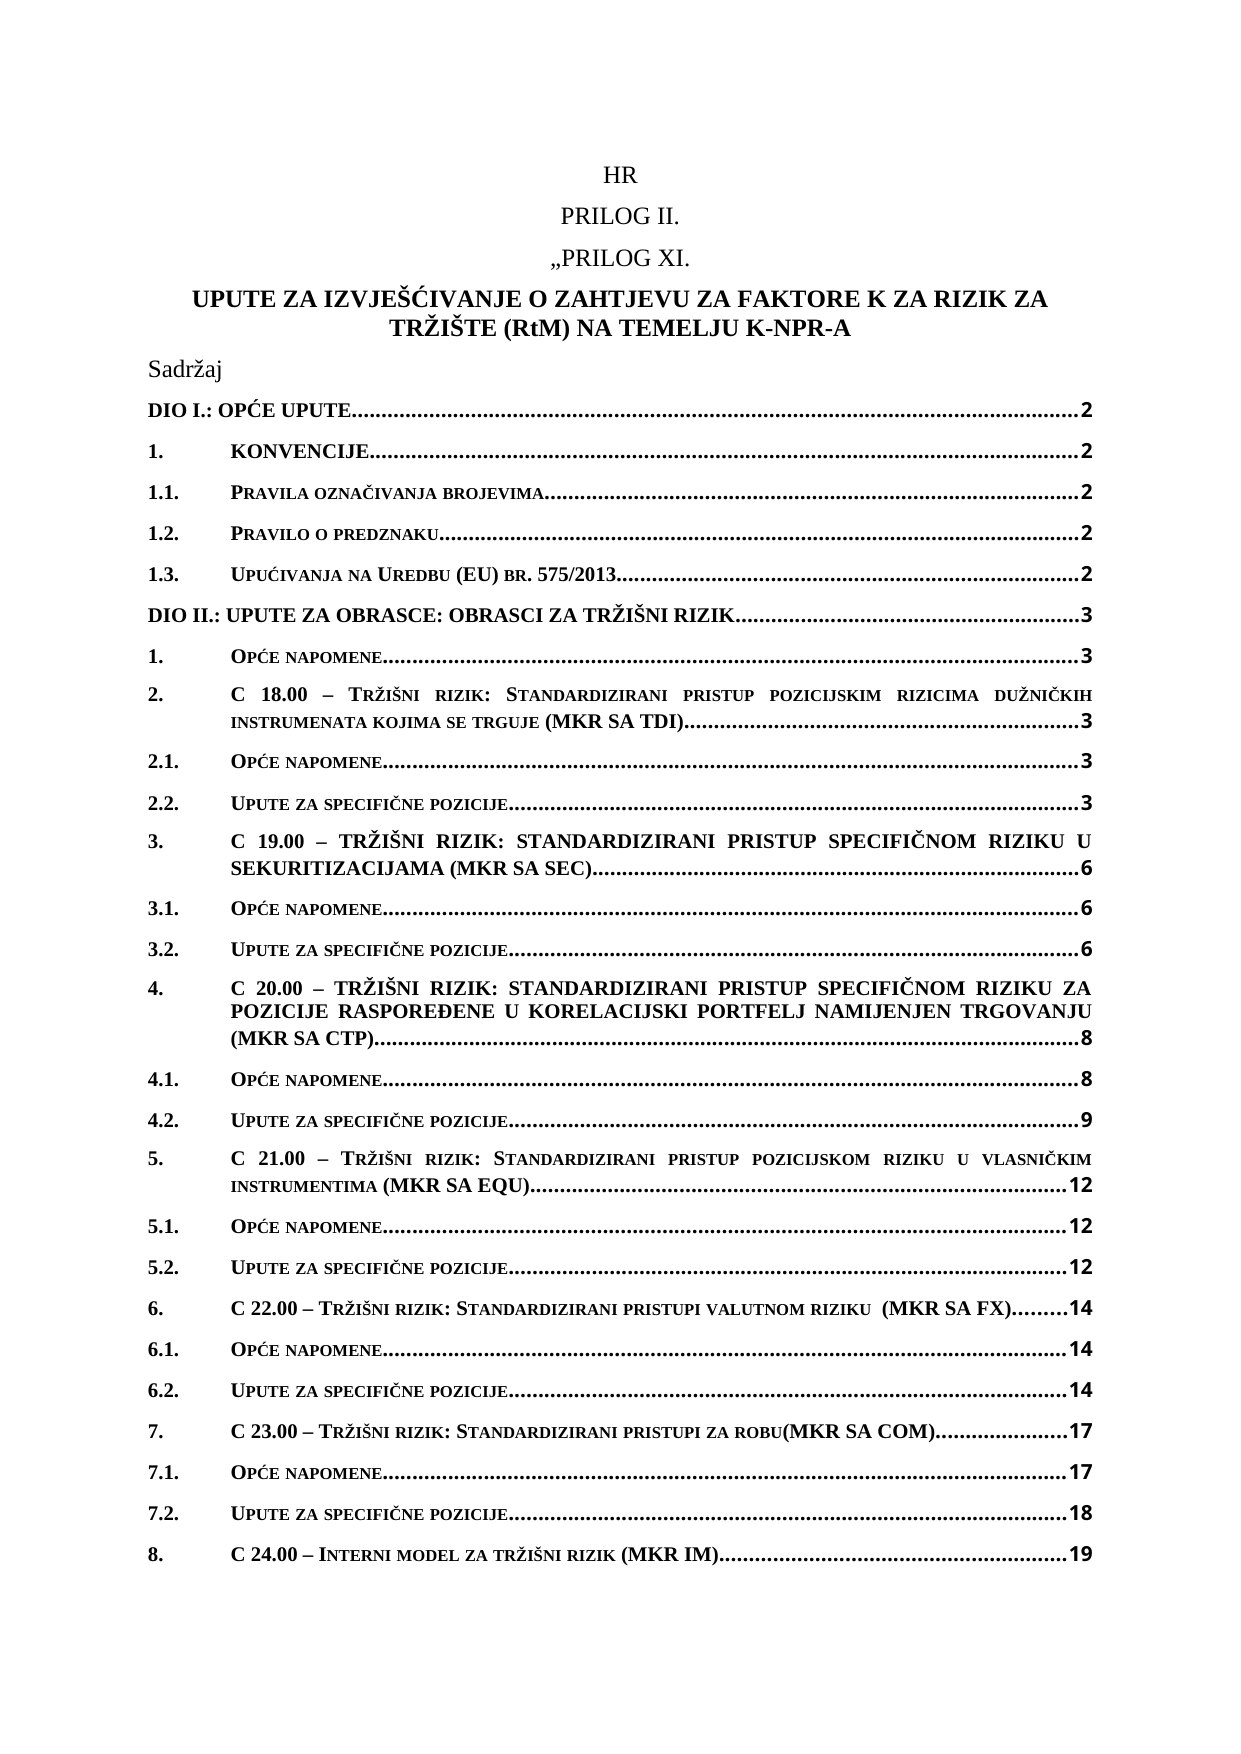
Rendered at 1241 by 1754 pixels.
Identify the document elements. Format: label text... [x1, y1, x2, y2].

text 1. KONVENCIJE 2 [148, 436, 1093, 464]
text 1.3. Upućivanja na Uredbu (EU) br. 575/2013 2 [148, 559, 1093, 587]
text 5.2. Upute za specifične pozicije 12 [148, 1252, 1093, 1281]
text 6. C 22.00 – Tržišni rizik: Standardizirani pristupi valutnom riziku (MKR SA FX) 14 [148, 1293, 1093, 1322]
text 3.1. Opće napomene 6 [148, 893, 1093, 922]
text 4.1. Opće napomene 8 [148, 1064, 1093, 1093]
text 8. C 24.00 – Interni model za tržišni rizik (MKR IM) 19 [148, 1539, 1093, 1567]
text 1.1. Pravila označivanja brojevima 2 [148, 477, 1093, 505]
text 5. C 21.00 – Tržišni rizik: Standardizirani pristup pozicijskom riziku u vlasničkim instrumentima (MKR SA EQU) 12 [148, 1146, 1093, 1199]
text HR [148, 160, 1093, 189]
text „PRILOG XI. [148, 243, 1093, 271]
text 7.1. Opće napomene 17 [148, 1457, 1093, 1485]
text 5.1. Opće napomene 12 [148, 1211, 1093, 1240]
text 2.2. Upute za specifične pozicije 3 [148, 788, 1093, 816]
text UPUTE ZA IZVJEŠĆIVANJE O ZAHTJEVU ZA FAKTORE K ZA RIZIK ZA TRŽIŠTE (RtM) NA TEMELJU K-NPR-A [148, 284, 1093, 341]
text PRILOG II. [148, 201, 1093, 230]
text 6.2. Upute za specifične pozicije 14 [148, 1375, 1093, 1403]
text 6.1. Opće napomene 14 [148, 1334, 1093, 1363]
text 4. C 20.00 – TRŽIŠNI RIZIK: STANDARDIZIRANI PRISTUP SPECIFIČNOM RIZIKU ZA POZICIJE RASPOREĐENE U KORELACIJSKI PORTFELJ NAMIJENJEN TRGOVANJU (MKR SA CTP) 8 [148, 975, 1093, 1052]
text DIO II.: UPUTE ZA OBRASCE: OBRASCI ZA TRŽIŠNI RIZIK 3 [148, 600, 1093, 628]
text 3.2. Upute za specifične pozicije 6 [148, 934, 1093, 963]
text 7.2. Upute za specifične pozicije 18 [148, 1498, 1093, 1526]
text 2.1. Opće napomene 3 [148, 747, 1093, 775]
text DIO I.: OPĆE UPUTE 2 [148, 395, 1093, 423]
text 1.2. Pravilo o predznaku 2 [148, 518, 1093, 546]
text 2. C 18.00 – Tržišni rizik: Standardizirani pristup pozicijskim rizicima dužničkih instrumenata kojima se trguje (MKR SA TDI) 3 [148, 682, 1093, 734]
text 1. Opće napomene 3 [148, 641, 1093, 669]
text 4.2. Upute za specifične pozicije 9 [148, 1105, 1093, 1134]
text Sadržaj [148, 354, 1093, 383]
text 7. C 23.00 – Tržišni rizik: Standardizirani pristupi za robu(MKR SA COM) 17 [148, 1416, 1093, 1444]
text 3. C 19.00 – TRŽIŠNI RIZIK: STANDARDIZIRANI PRISTUP SPECIFIČNOM RIZIKU U SEKURITIZACIJAMA (MKR SA SEC) 6 [148, 828, 1093, 881]
